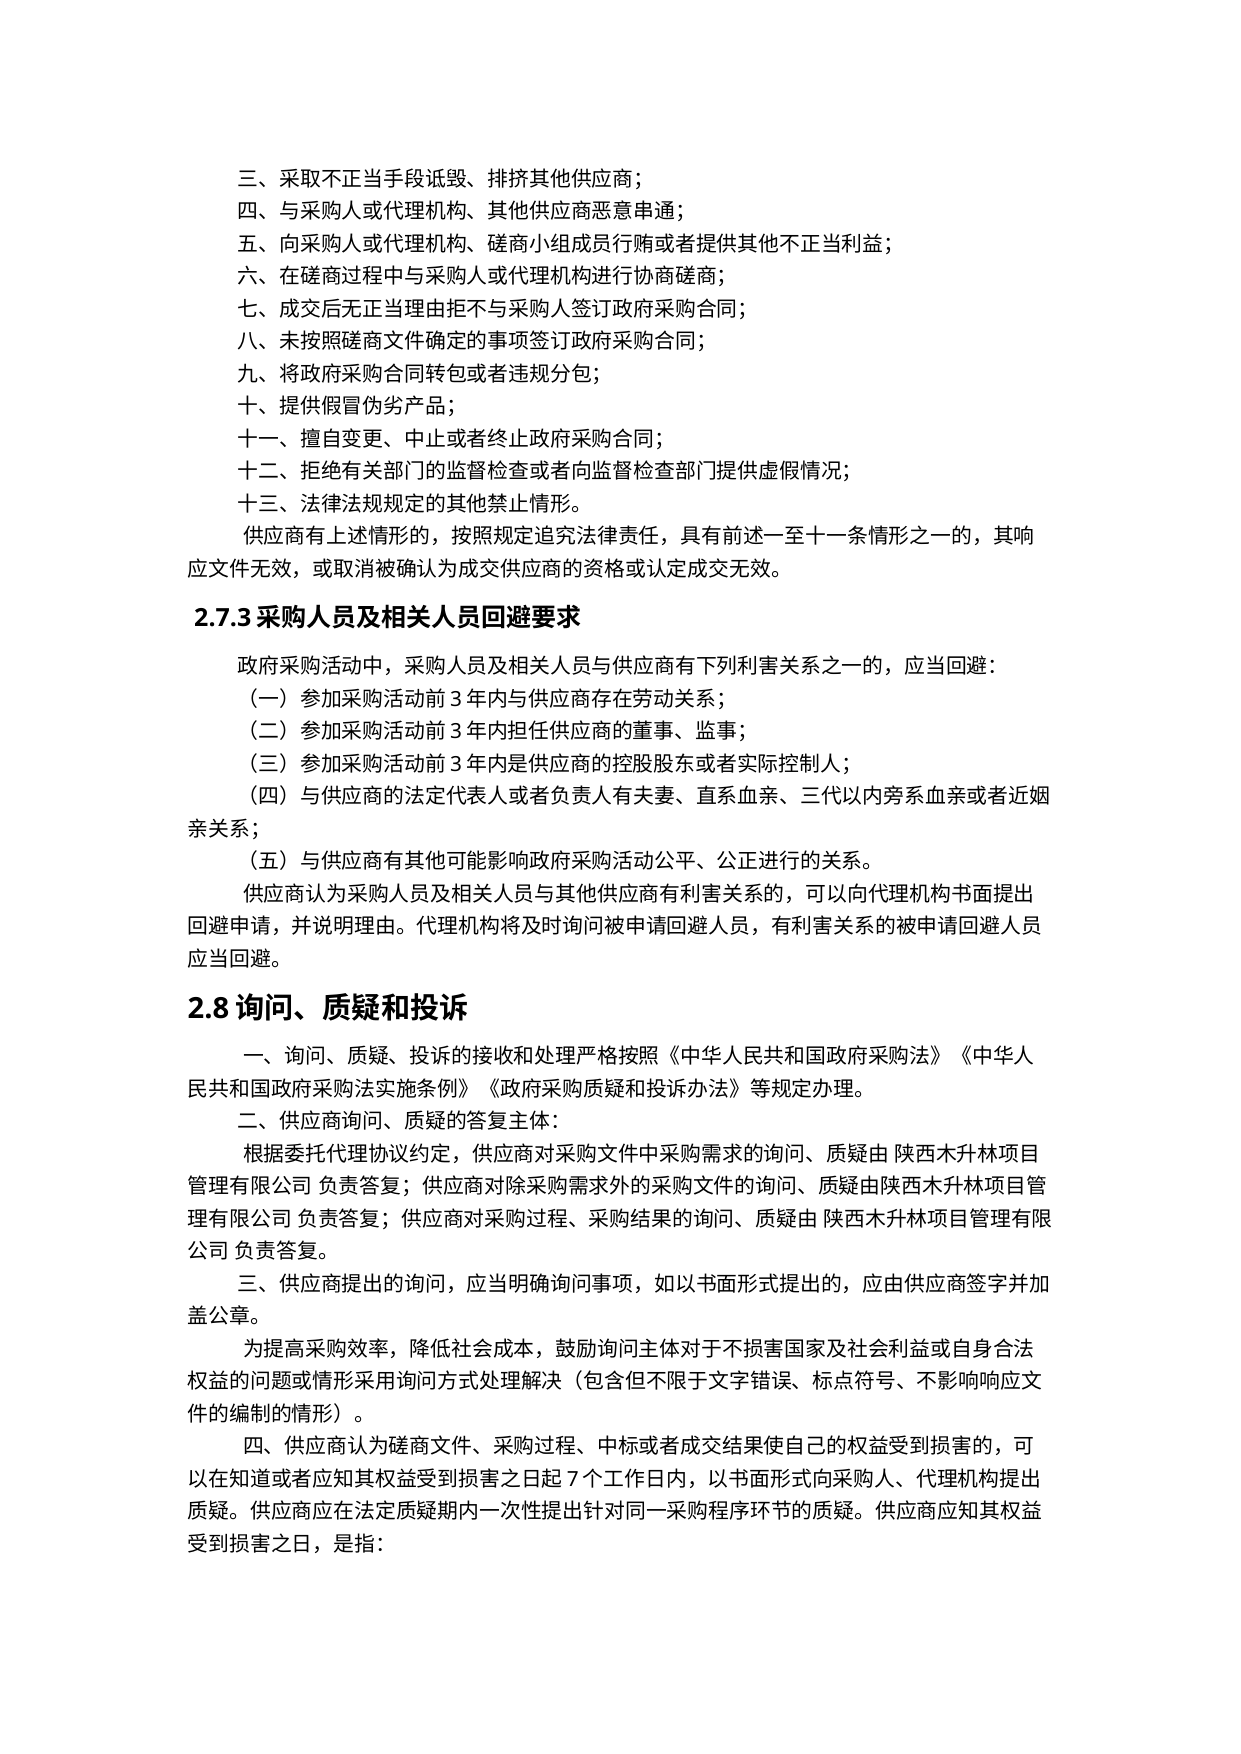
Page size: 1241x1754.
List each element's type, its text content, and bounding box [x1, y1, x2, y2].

text （一）参加采购活动前3年内与供应商存在劳动关系； [187, 682, 1053, 714]
text 四、与采购人或代理机构、其他供应商恶意串通； [187, 194, 1053, 227]
text 十一、擅自变更、中止或者终止政府采购合同； [187, 422, 1053, 454]
text 四、供应商认为磋商文件、采购过程、中标或者成交结果使自己的权益受到损害的，可以在知道或者应知其权益受到损害之日起7个工作日内，以书面形式向采购人、代理机构提出质疑。供应商应在法定质疑期内一次性提出针对同一采购程序环节的质疑。供应商应知其权益受到损害之日，是指： [187, 1429, 1053, 1559]
text 二、供应商询问、质疑的答复主体： [187, 1104, 1053, 1137]
text 2.7.3采购人员及相关人员回避要求 [187, 584, 1053, 649]
text 三、采取不正当手段诋毁、排挤其他供应商； [187, 162, 1053, 194]
text 十、提供假冒伪劣产品； [187, 389, 1053, 422]
text （三）参加采购活动前3年内是供应商的控股股东或者实际控制人； [187, 747, 1053, 779]
text 为提高采购效率，降低社会成本，鼓励询问主体对于不损害国家及社会利益或自身合法权益的问题或情形采用询问方式处理解决（包含但不限于文字错误、标点符号、不影响响应文件的编制的情形）。 [187, 1332, 1053, 1429]
text 七、成交后无正当理由拒不与采购人签订政府采购合同； [187, 292, 1053, 324]
text 政府采购活动中，采购人员及相关人员与供应商有下列利害关系之一的，应当回避： [187, 649, 1053, 682]
text 2.8询问、质疑和投诉 [187, 974, 1053, 1039]
text （四）与供应商的法定代表人或者负责人有夫妻、直系血亲、三代以内旁系血亲或者近姻亲关系； [187, 779, 1053, 844]
text 三、供应商提出的询问，应当明确询问事项，如以书面形式提出的，应由供应商签字并加盖公章。 [187, 1267, 1053, 1332]
text （二）参加采购活动前3年内担任供应商的董事、监事； [187, 714, 1053, 747]
text 供应商有上述情形的，按照规定追究法律责任，具有前述一至十一条情形之一的，其响应文件无效，或取消被确认为成交供应商的资格或认定成交无效。 [187, 519, 1053, 584]
text 六、在磋商过程中与采购人或代理机构进行协商磋商； [187, 259, 1053, 292]
text 十二、拒绝有关部门的监督检查或者向监督检查部门提供虚假情况； [187, 454, 1053, 487]
text 十三、法律法规规定的其他禁止情形。 [187, 487, 1053, 519]
text （五）与供应商有其他可能影响政府采购活动公平、公正进行的关系。 [187, 844, 1053, 877]
text 九、将政府采购合同转包或者违规分包； [187, 357, 1053, 389]
text 供应商认为采购人员及相关人员与其他供应商有利害关系的，可以向代理机构书面提出回避申请，并说明理由。代理机构将及时询问被申请回避人员，有利害关系的被申请回避人员应当回避。 [187, 877, 1053, 974]
text 五、向采购人或代理机构、磋商小组成员行贿或者提供其他不正当利益； [187, 227, 1053, 259]
text 一、询问、质疑、投诉的接收和处理严格按照《中华人民共和国政府采购法》《中华人民共和国政府采购法实施条例》《政府采购质疑和投诉办法》等规定办理。 [187, 1039, 1053, 1104]
text 八、未按照磋商文件确定的事项签订政府采购合同； [187, 324, 1053, 357]
text 根据委托代理协议约定，供应商对采购文件中采购需求的询问、质疑由 陕西木升林项目管理有限公司 负责答复；供应商对除采购需求外的采购文件的询问、质疑由陕西木升林项目管理有限公司 负责答复；供应商对采购过程、采购结果的询问、质疑由 陕西木升林项目管理有限公司 负责答复。 [187, 1137, 1053, 1267]
